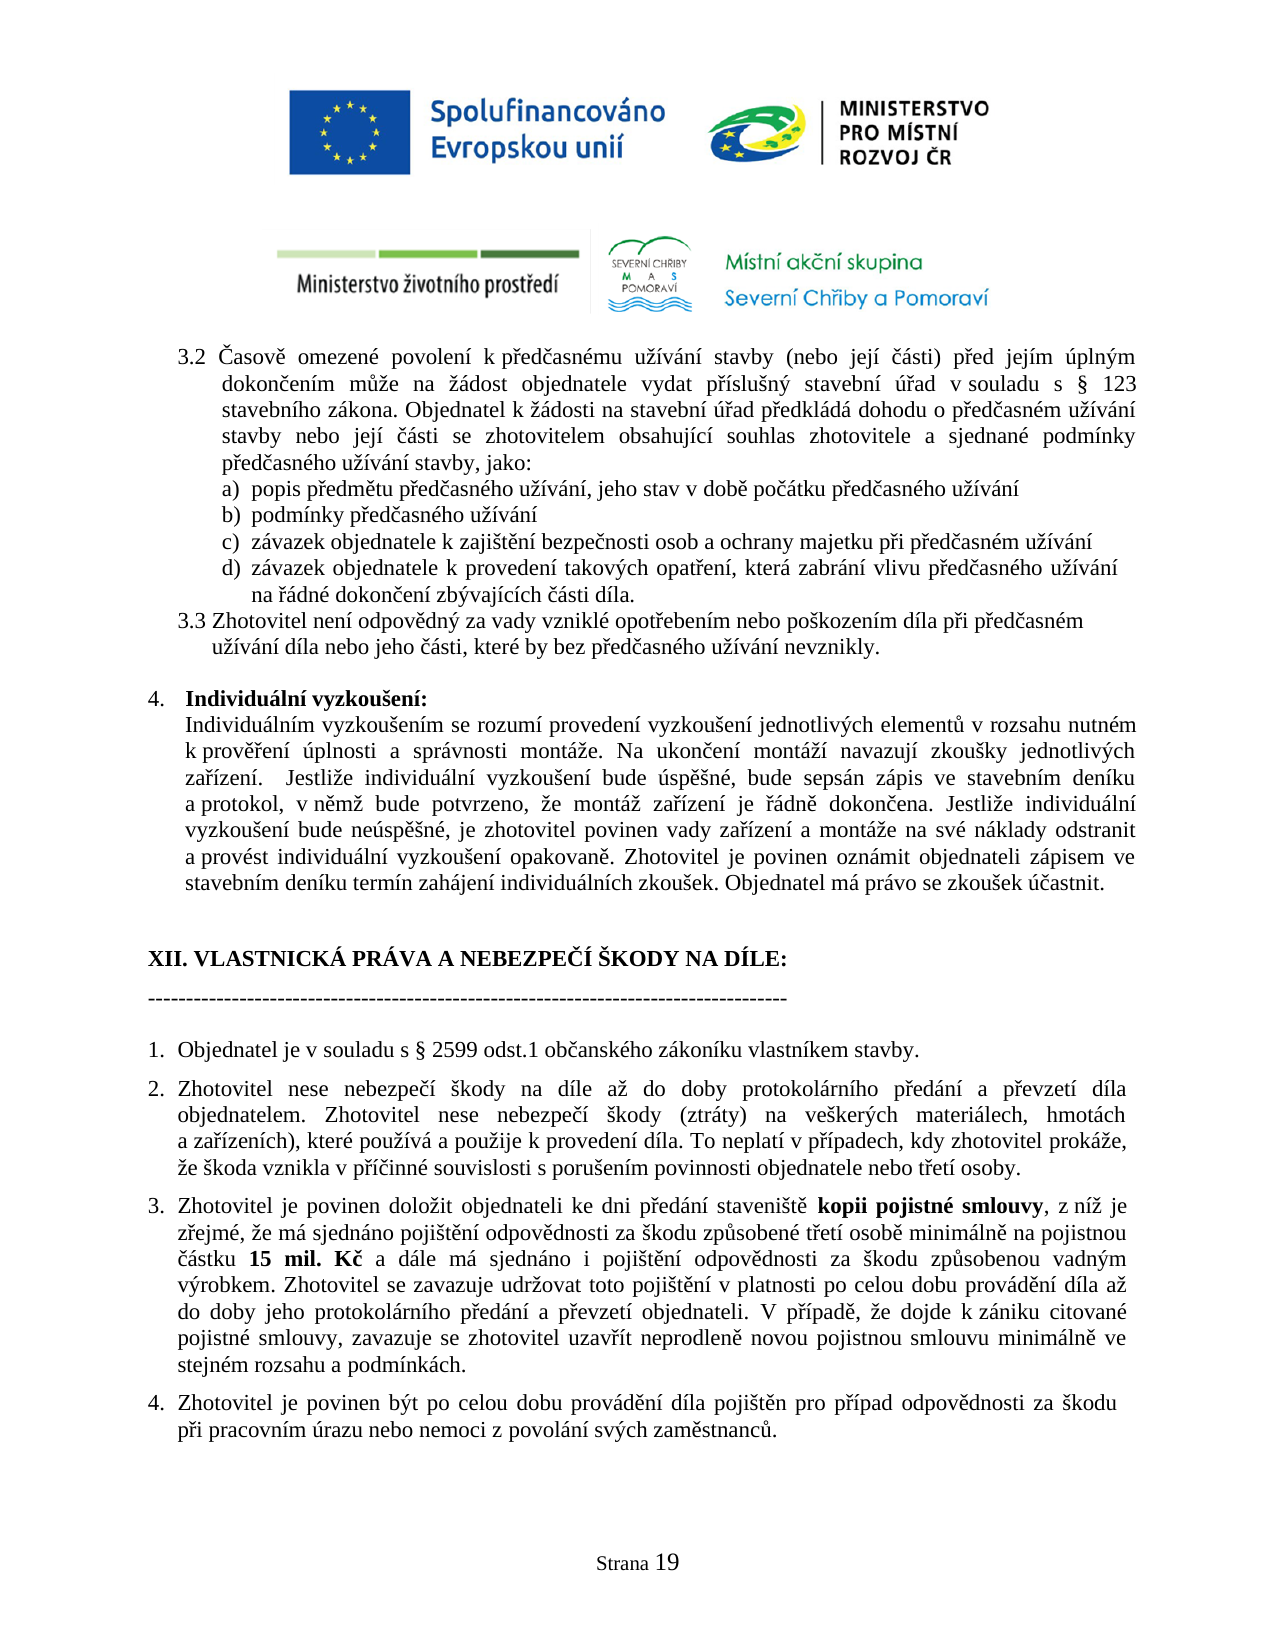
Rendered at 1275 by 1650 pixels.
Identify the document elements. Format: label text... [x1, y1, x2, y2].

list Individuální vyzkoušení: [148, 685, 1137, 711]
list Objednatel je v souladu s § 2599 odst.1 občanského zákoníku vlastníkem stavby. [148, 1036, 1127, 1062]
text XII. VLASTNICKÁ PRÁVA A NEBEZPEČÍ ŠKODY NA DÍLE: [148, 946, 1137, 972]
text 3.2 Časově omezené povolení k předčasnému užívání stavby (nebo její části) před jejím úplným dokončením může na žádost objednatele vydat příslušný stavební úřad v souladu s § 123 stavebního zákona. Objednatel k žádosti na stavební úřad předkládá dohodu o předčasném užívání stavby nebo její části se zhotovitelem obsahující souhlas zhotovitele a sjednané podmínky předčasného užívání stavby, jako: [177, 343, 1137, 475]
text ------------------------------------------------------------------------------------ [148, 984, 1127, 1011]
list Zhotovitel nese nebezpečí škody na díle až do doby protokolárního předání a převzetí díla objednatelem. Zhotovitel nese nebezpečí škody (ztráty) na veškerých materiálech, hmotách a zařízeních), které používá a použije k provedení díla. To neplatí v případech, kdy zhotovitel prokáže, že škoda vznikla v příčinné souvislosti s porušením povinnosti objednatele nebo třetí osoby. [148, 1074, 1127, 1180]
picture [261, 73, 1014, 315]
list podmínky předčasného užívání [222, 502, 1127, 528]
text 3.3 Zhotovitel není odpovědný za vady vzniklé opotřebením nebo poškozením díla při předčasném [177, 607, 1137, 633]
text Individuálním vyzkoušením se rozumí provedení vyzkoušení jednotlivých elementů v rozsahu nutném k prověření úplnosti a správnosti montáže. Na ukončení montáží navazují zkoušky jednotlivých zařízení. Jestliže individuální vyzkoušení bude úspěšné, bude sepsán zápis ve stavebním deníku a protokol, v němž bude potvrzeno, že montáž zařízení je řádně dokončena. Jestliže individuální vyzkoušení bude neúspěšné, je zhotovitel povinen vady zařízení a montáže na své náklady odstranit a provést individuální vyzkoušení opakovaně. Zhotovitel je povinen oznámit objednateli zápisem ve stavebním deníku termín zahájení individuálních zkoušek. Objednatel má právo se zkoušek účastnit. [185, 711, 1137, 896]
list závazek objednatele k provedení takových opatření, která zabrání vlivu předčasného užívání na řádné dokončení zbývajících části díla. [222, 554, 1127, 607]
list závazek objednatele k zajištění bezpečnosti osob a ochrany majetku při předčasném užívání [222, 528, 1127, 554]
list Zhotovitel je povinen doložit objednateli ke dni předání staveniště kopii pojistné smlouvy, z níž je zřejmé, že má sjednáno pojištění odpovědnosti za škodu způsobené třetí osobě minimálně na pojistnou částku 15 mil. Kč a dále má sjednáno i pojištění odpovědnosti za škodu způsobenou vadným výrobkem. Zhotovitel se zavazuje udržovat toto pojištění v platnosti po celou dobu provádění díla až do doby jeho protokolárního předání a převzetí objednateli. V případě, že dojde k zániku citované pojistné smlouvy, zavazuje se zhotovitel uzavřít neprodleně novou pojistnou smlouvu minimálně ve stejném rozsahu a podmínkách. [148, 1192, 1127, 1377]
text užívání díla nebo jeho části, které by bez předčasného užívání nevznikly. [177, 633, 1137, 660]
list popis předmětu předčasného užívání, jeho stav v době počátku předčasného užívání [222, 475, 1127, 502]
list Zhotovitel je povinen být po celou dobu provádění díla pojištěn pro případ odpovědnosti za škodu při pracovním úrazu nebo nemoci z povolání svých zaměstnanců. [148, 1389, 1127, 1442]
